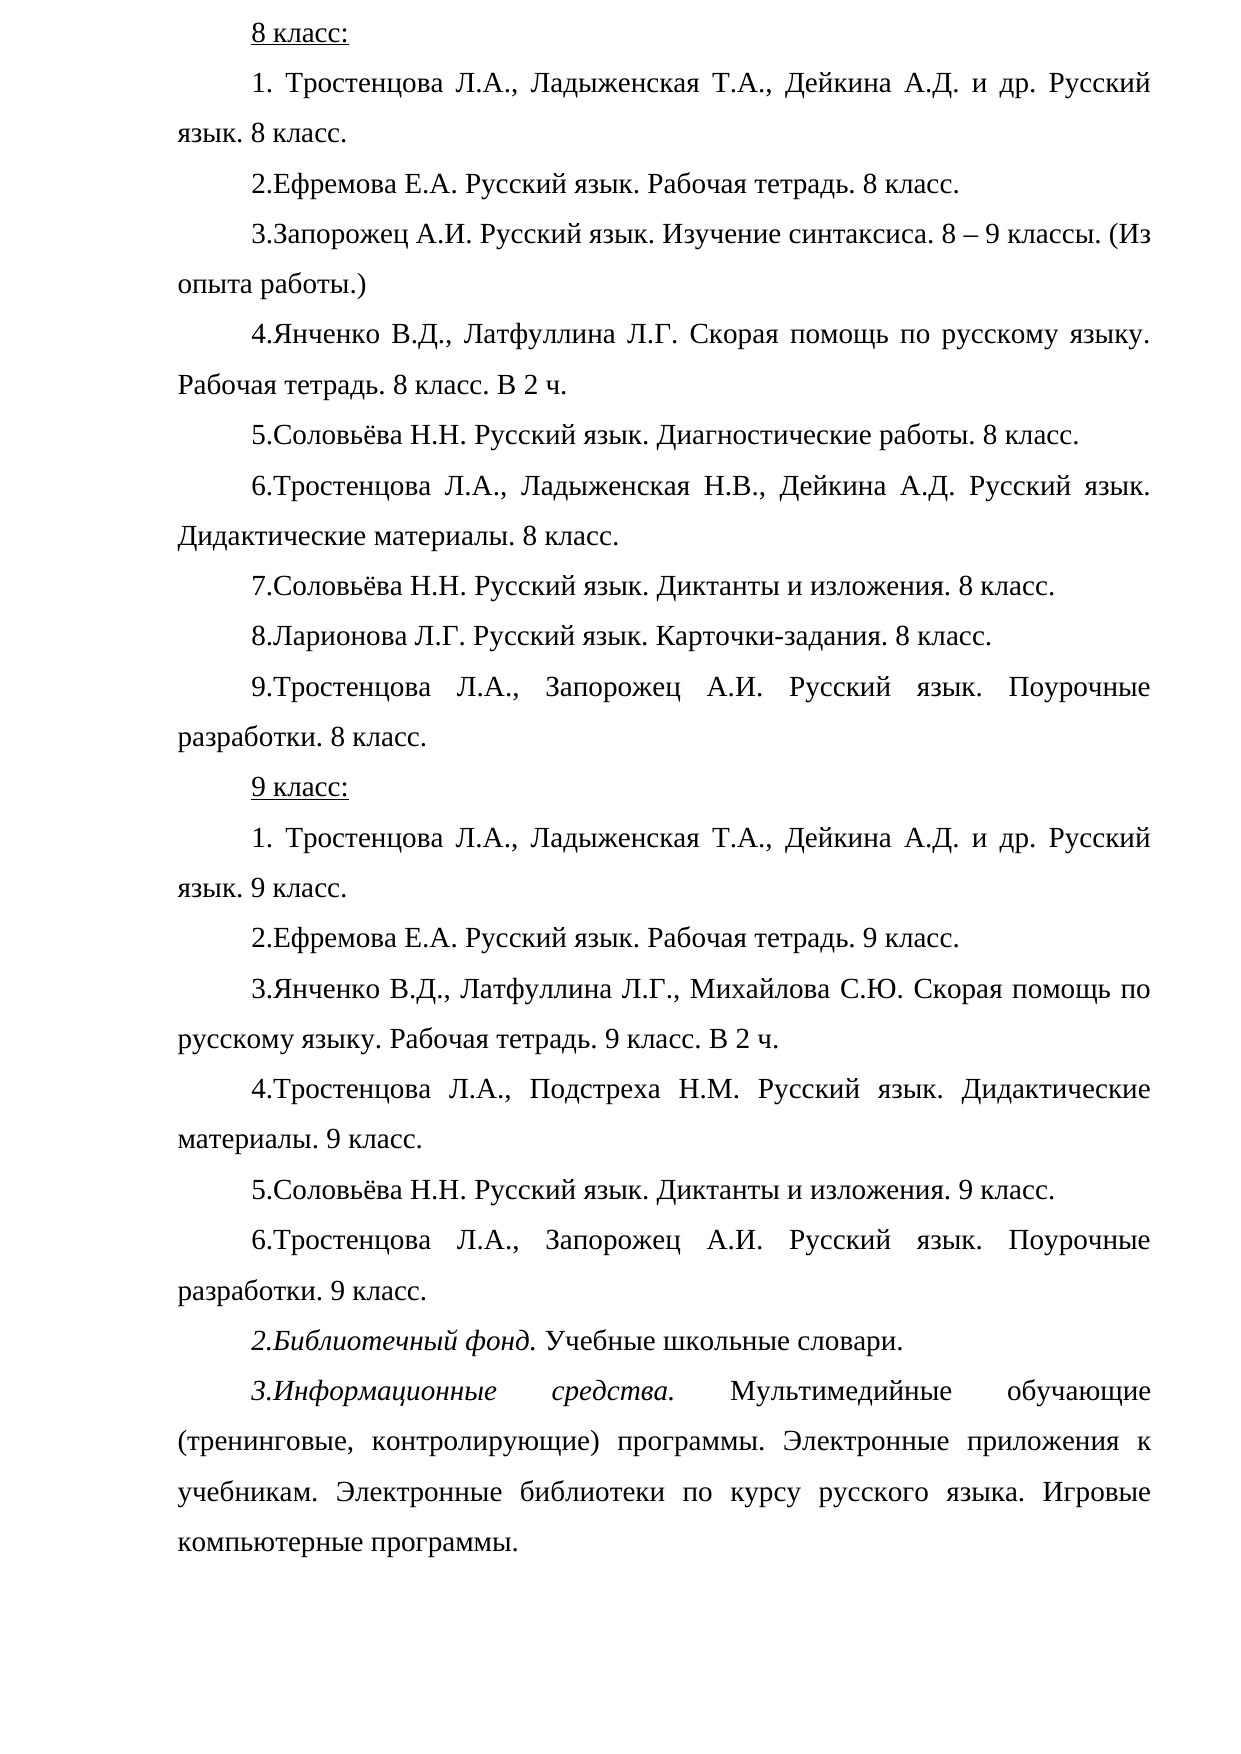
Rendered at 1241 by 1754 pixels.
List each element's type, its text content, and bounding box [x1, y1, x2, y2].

text 8 класс: [177, 15, 1152, 48]
text 9.Тростенцова Л.А., Запорожец А.И. Русский язык. Поурочные разработки. 8 класс. [177, 669, 1152, 753]
text 4.Тростенцова Л.А., Подстреха Н.М. Русский язык. Дидактические материалы. 9 класс. [177, 1071, 1152, 1155]
text 3.Информационные средства. Мультимедийные обучающие (тренинговые, контролирующие) программы. Электронные приложения к учебникам. Электронные библиотеки по курсу русского языка. Игровые компьютерные программы. [177, 1373, 1152, 1558]
text 5.Соловьёва Н.Н. Русский язык. Диагностические работы. 8 класс. [177, 417, 1152, 451]
text 8.Ларионова Л.Г. Русский язык. Карточки-задания. 8 класс. [177, 618, 1152, 652]
text 1. Тростенцова Л.А., Ладыженская Т.А., Дейкина А.Д. и др. Русский язык. 9 класс. [177, 820, 1152, 904]
text 1. Тростенцова Л.А., Ладыженская Т.А., Дейкина А.Д. и др. Русский язык. 8 класс. [177, 65, 1152, 149]
text 3.Янченко В.Д., Латфуллина Л.Г., Михайлова С.Ю. Скорая помощь по русскому языку. Рабочая тетрадь. 9 класс. В 2 ч. [177, 971, 1152, 1054]
text 7.Соловьёва Н.Н. Русский язык. Диктанты и изложения. 8 класс. [177, 568, 1152, 602]
text 2.Ефремова Е.А. Русский язык. Рабочая тетрадь. 8 класс. [177, 166, 1152, 199]
text 2.Библиотечный фонд. Учебные школьные словари. [177, 1323, 1152, 1356]
text 4.Янченко В.Д., Латфуллина Л.Г. Скорая помощь по русскому языку. Рабочая тетрадь. 8 класс. В 2 ч. [177, 317, 1152, 401]
text 5.Соловьёва Н.Н. Русский язык. Диктанты и изложения. 9 класс. [177, 1172, 1152, 1206]
text 3.Запорожец А.И. Русский язык. Изучение синтаксиса. 8 – 9 классы. (Из опыта работы.) [177, 216, 1152, 300]
text 6.Тростенцова Л.А., Ладыженская Н.В., Дейкина А.Д. Русский язык. Дидактические материалы. 8 класс. [177, 468, 1152, 551]
text 2.Ефремова Е.А. Русский язык. Рабочая тетрадь. 9 класс. [177, 920, 1152, 954]
text 6.Тростенцова Л.А., Запорожец А.И. Русский язык. Поурочные разработки. 9 класс. [177, 1222, 1152, 1306]
text 9 класс: [177, 769, 1152, 803]
